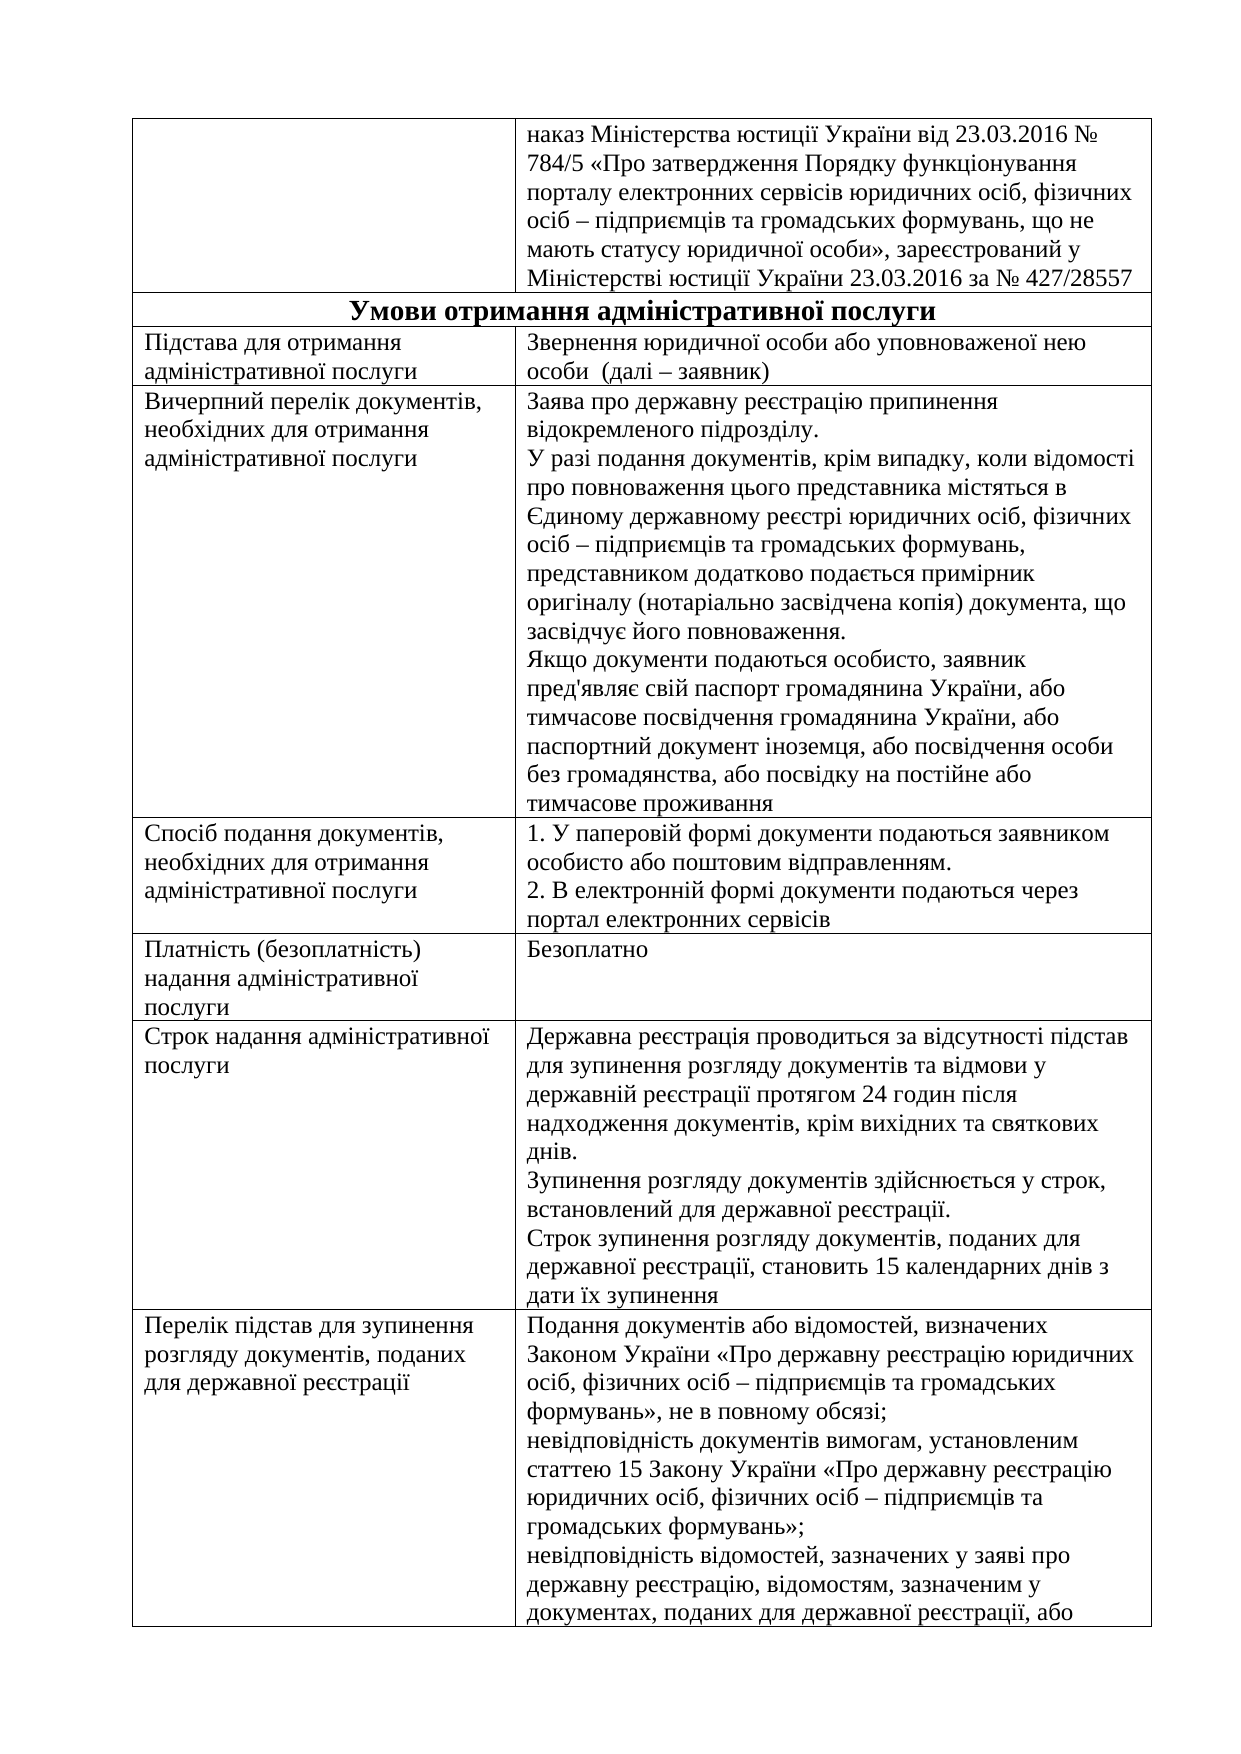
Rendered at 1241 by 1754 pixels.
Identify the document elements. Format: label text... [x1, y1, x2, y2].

table_cell 1. У паперовій формі документи подаються заявником особисто або поштовим відправленням. 2. В електронній формі документи подаються через портал електронних сервісів [516, 818, 1151, 933]
table_cell Платність (безоплатність) надання адміністративної послуги [133, 934, 515, 1020]
table_cell Спосіб подання документів, необхідних для отримання адміністративної послуги [133, 818, 515, 933]
table_cell Державна реєстрація проводиться за відсутності підстав для зупинення розгляду документів та відмови у державній реєстрації протягом 24 годин після надходження документів, крім вихідних та святкових днів. Зупинення розгляду документів здійснюється у строк, встановлений для державної реєстрації. Строк зупинення розгляду документів, поданих для державної реєстрації, становить 15 календарних днів з дати їх зупинення [516, 1021, 1151, 1309]
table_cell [133, 119, 515, 292]
table_cell Умови отримання адміністративної послуги [133, 293, 1151, 326]
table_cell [133, 1310, 515, 1626]
table_cell Підстава для отримання адміністративної послуги [133, 327, 515, 385]
table_cell Вичерпний перелік документів, необхідних для отримання адміністративної послуги [133, 386, 515, 817]
table_cell Строк надання адміністративної послуги [133, 1021, 515, 1309]
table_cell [516, 1310, 1151, 1626]
table_cell Безоплатно [516, 934, 1151, 1020]
table_cell Заява про державну реєстрацію припинення відокремленого підрозділу. У разі подання документів, крім випадку, коли відомості про повноваження цього представника містяться в Єдиному державному реєстрі юридичних осіб, фізичних осіб – підприємців та громадських формувань, представником додатково подається примірник оригіналу (нотаріально засвідчена копія) документа, що засвідчує його повноваження. Якщо документи подаються особисто, заявник пред'являє свій паспорт громадянина України, або тимчасове посвідчення громадянина України, або паспортний документ іноземця, або посвідчення особи без громадянства, або посвідку на постійне або тимчасове проживання [516, 386, 1151, 817]
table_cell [516, 119, 1151, 292]
table_cell Звернення юридичної особи або уповноваженої нею особи (далі – заявник) [516, 327, 1151, 385]
